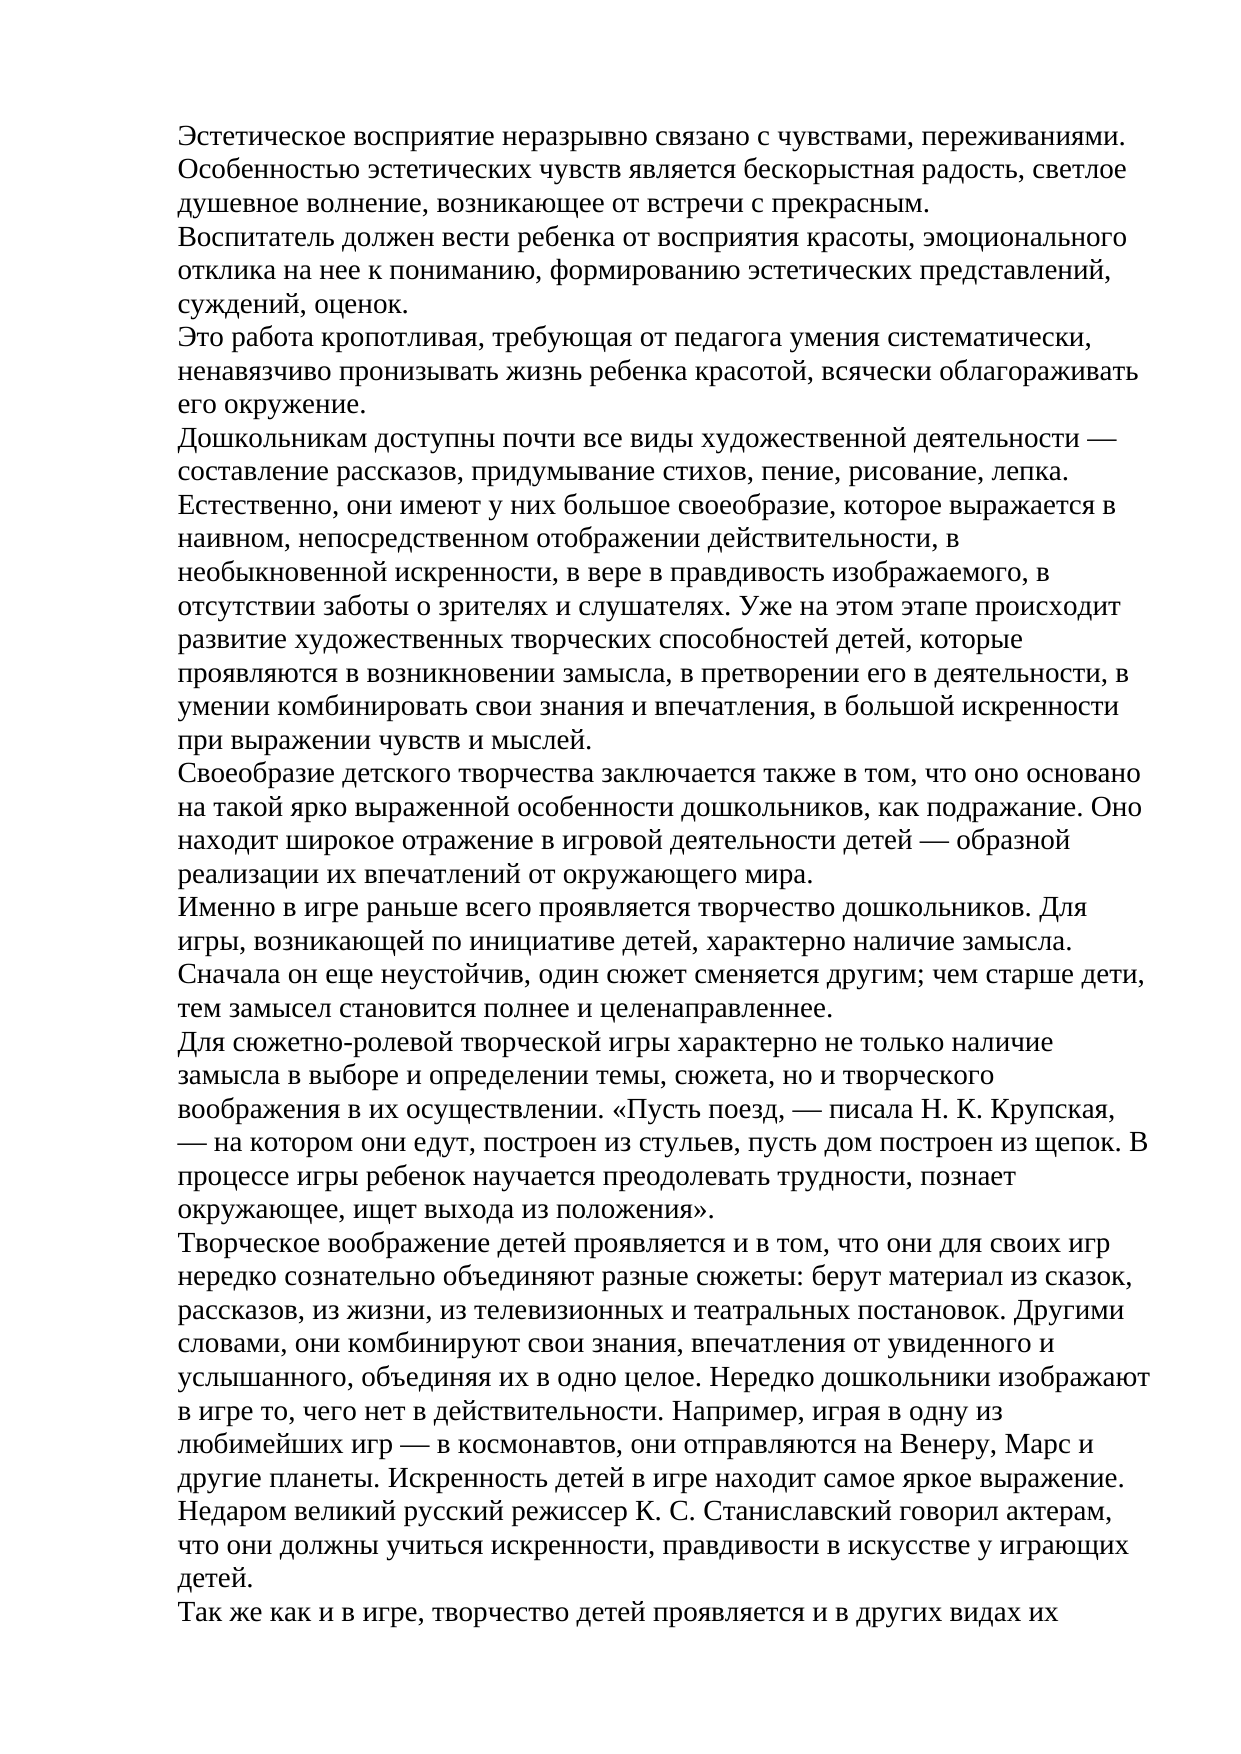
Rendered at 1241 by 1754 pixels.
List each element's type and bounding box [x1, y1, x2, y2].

text [177, 118, 1152, 1627]
